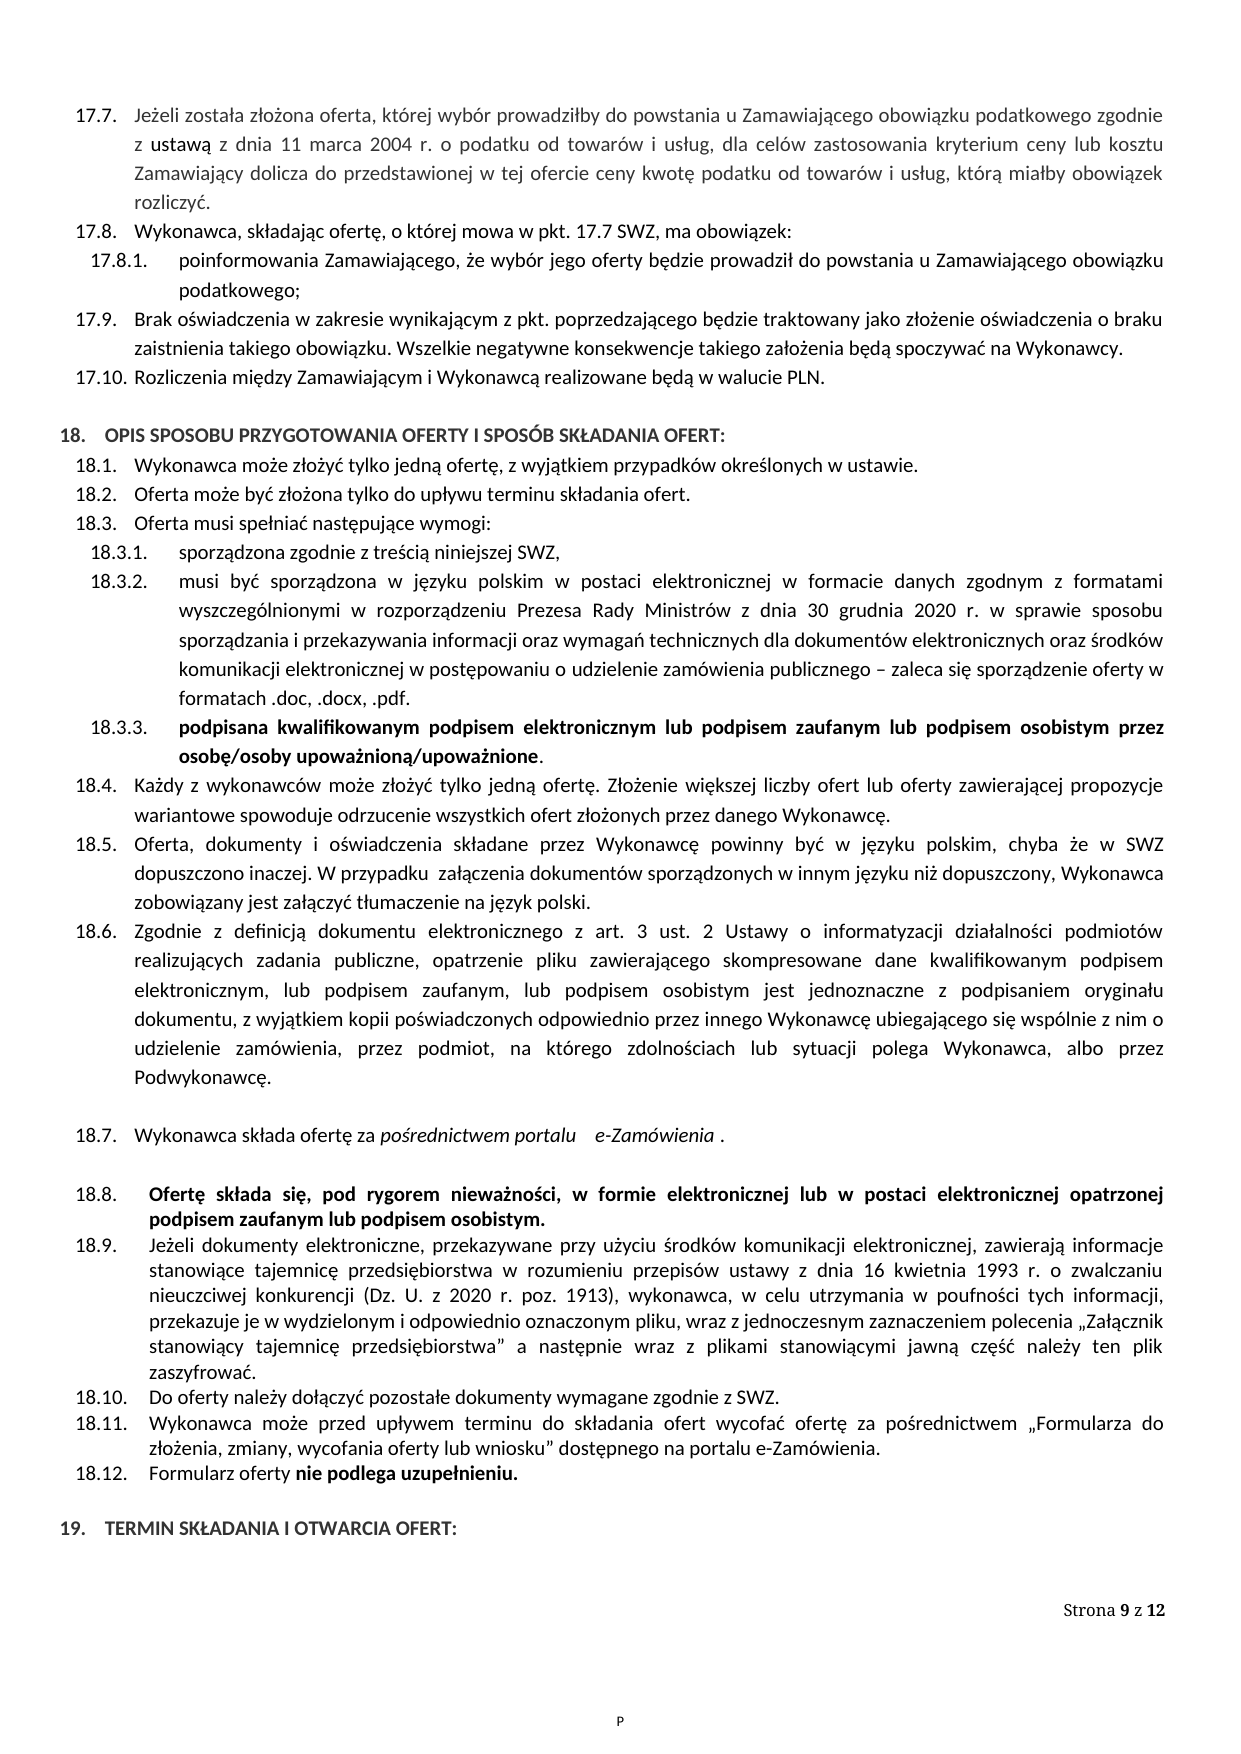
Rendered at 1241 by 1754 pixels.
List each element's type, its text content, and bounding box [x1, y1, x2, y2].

list Jeżeli dokumenty elektroniczne, przekazywane przy użyciu środków komunikacji elektronicznej, zawierają informacje stanowiące tajemnicę przedsiębiorstwa w rozumieniu przepisów ustawy z dnia 16 kwietnia 1993 r. o zwalczaniu nieuczciwej konkurencji (Dz. U. z 2020 r. poz. 1913), wykonawca, w celu utrzymania w poufności tych informacji, przekazuje je w wydzielonym i odpowiednio oznaczonym pliku, wraz z jednoczesnym zaznaczeniem polecenia „Załącznik stanowiący tajemnicę przedsiębiorstwa” a następnie wraz z plikami stanowiącymi jawną część należy ten plik zaszyfrować. [75, 1232, 1165, 1384]
list OPIS SPOSOBU PRZYGOTOWANIA OFERTY I SPOSÓB SKŁADANIA OFERT: [59, 423, 1165, 448]
list Brak oświadczenia w zakresie wynikającym z pkt. poprzedzającego będzie traktowany jako złożenie oświadczenia o braku zaistnienia takiego obowiązku. Wszelkie negatywne konsekwencje takiego założenia będą spoczywać na Wykonawcy. [75, 306, 1165, 361]
list Formularz oferty nie podlega uzupełnieniu. [75, 1461, 1165, 1486]
list Zgodnie z definicją dokumentu elektronicznego z art. 3 ust. 2 Ustawy o informatyzacji działalności podmiotów realizujących zadania publiczne, opatrzenie pliku zawierającego skompresowane dane kwalifikowanym podpisem elektronicznym, lub podpisem zaufanym, lub podpisem osobistym jest jednoznaczne z podpisaniem oryginału dokumentu, z wyjątkiem kopii poświadczonych odpowiednio przez innego Wykonawcę ubiegającego się wspólnie z nim o udzielenie zamówienia, przez podmiot, na którego zdolnościach lub sytuacji polega Wykonawca, albo przez Podwykonawcę. [75, 918, 1165, 1090]
list sporządzona zgodnie z treścią niniejszej SWZ, [90, 539, 1165, 565]
list Każdy z wykonawców może złożyć tylko jedną ofertę. Złożenie większej liczby ofert lub oferty zawierającej propozycje wariantowe spowoduje odrzucenie wszystkich ofert złożonych przez danego Wykonawcę. [75, 773, 1165, 827]
list Wykonawca składa ofertę za pośrednictwem portalu e-Zamówienia . [75, 1123, 1165, 1148]
list Wykonawca może złożyć tylko jedną ofertę, z wyjątkiem przypadków określonych w ustawie. [75, 452, 1165, 477]
list Wykonawca, składając ofertę, o której mowa w pkt. 17.7 SWZ, ma obowiązek: [75, 218, 1165, 244]
list podpisana kwalifikowanym podpisem elektronicznym lub podpisem zaufanym lub podpisem osobistym przez osobę/osoby upoważnioną/upoważnione. [90, 714, 1165, 769]
list musi być sporządzona w języku polskim w postaci elektronicznej w formacie danych zgodnym z formatami wyszczególnionymi w rozporządzeniu Prezesa Rady Ministrów z dnia 30 grudnia 2020 r. w sprawie sposobu sporządzania i przekazywania informacji oraz wymagań technicznych dla dokumentów elektronicznych oraz środków komunikacji elektronicznej w postępowaniu o udzielenie zamówienia publicznego – zaleca się sporządzenie oferty w formatach .doc, .docx, .pdf. [90, 568, 1165, 711]
list Ofertę składa się, pod rygorem nieważności, w formie elektronicznej lub w postaci elektronicznej opatrzonej podpisem zaufanym lub podpisem osobistym. [75, 1181, 1165, 1232]
list Wykonawca może przed upływem terminu do składania ofert wycofać ofertę za pośrednictwem „Formularza do złożenia, zmiany, wycofania oferty lub wniosku” dostępnego na portalu e-Zamówienia. [75, 1410, 1165, 1461]
list Do oferty należy dołączyć pozostałe dokumenty wymagane zgodnie z SWZ. [75, 1384, 1165, 1410]
list Oferta musi spełniać następujące wymogi: [75, 510, 1165, 536]
list Oferta może być złożona tylko do upływu terminu składania ofert. [75, 481, 1165, 506]
list poinformowania Zamawiającego, że wybór jego oferty będzie prowadził do powstania u Zamawiającego obowiązku podatkowego; [90, 248, 1165, 302]
list TERMIN SKŁADANIA I OTWARCIA OFERT: [59, 1515, 1165, 1541]
list Jeżeli została złożona oferta, której wybór prowadziłby do powstania u Zamawiającego obowiązku podatkowego zgodnie z ustawą z dnia 11 marca 2004 r. o podatku od towarów i usług, dla celów zastosowania kryterium ceny lub kosztu Zamawiający dolicza do przedstawionej w tej ofercie ceny kwotę podatku od towarów i usług, którą miałby obowiązek rozliczyć. [75, 102, 1165, 215]
list Rozliczenia między Zamawiającym i Wykonawcą realizowane będą w walucie PLN. [75, 364, 1165, 390]
list Oferta, dokumenty i oświadczenia składane przez Wykonawcę powinny być w języku polskim, chyba że w SWZ dopuszczono inaczej. W przypadku załączenia dokumentów sporządzonych w innym języku niż dopuszczony, Wykonawca zobowiązany jest załączyć tłumaczenie na język polski. [75, 831, 1165, 915]
